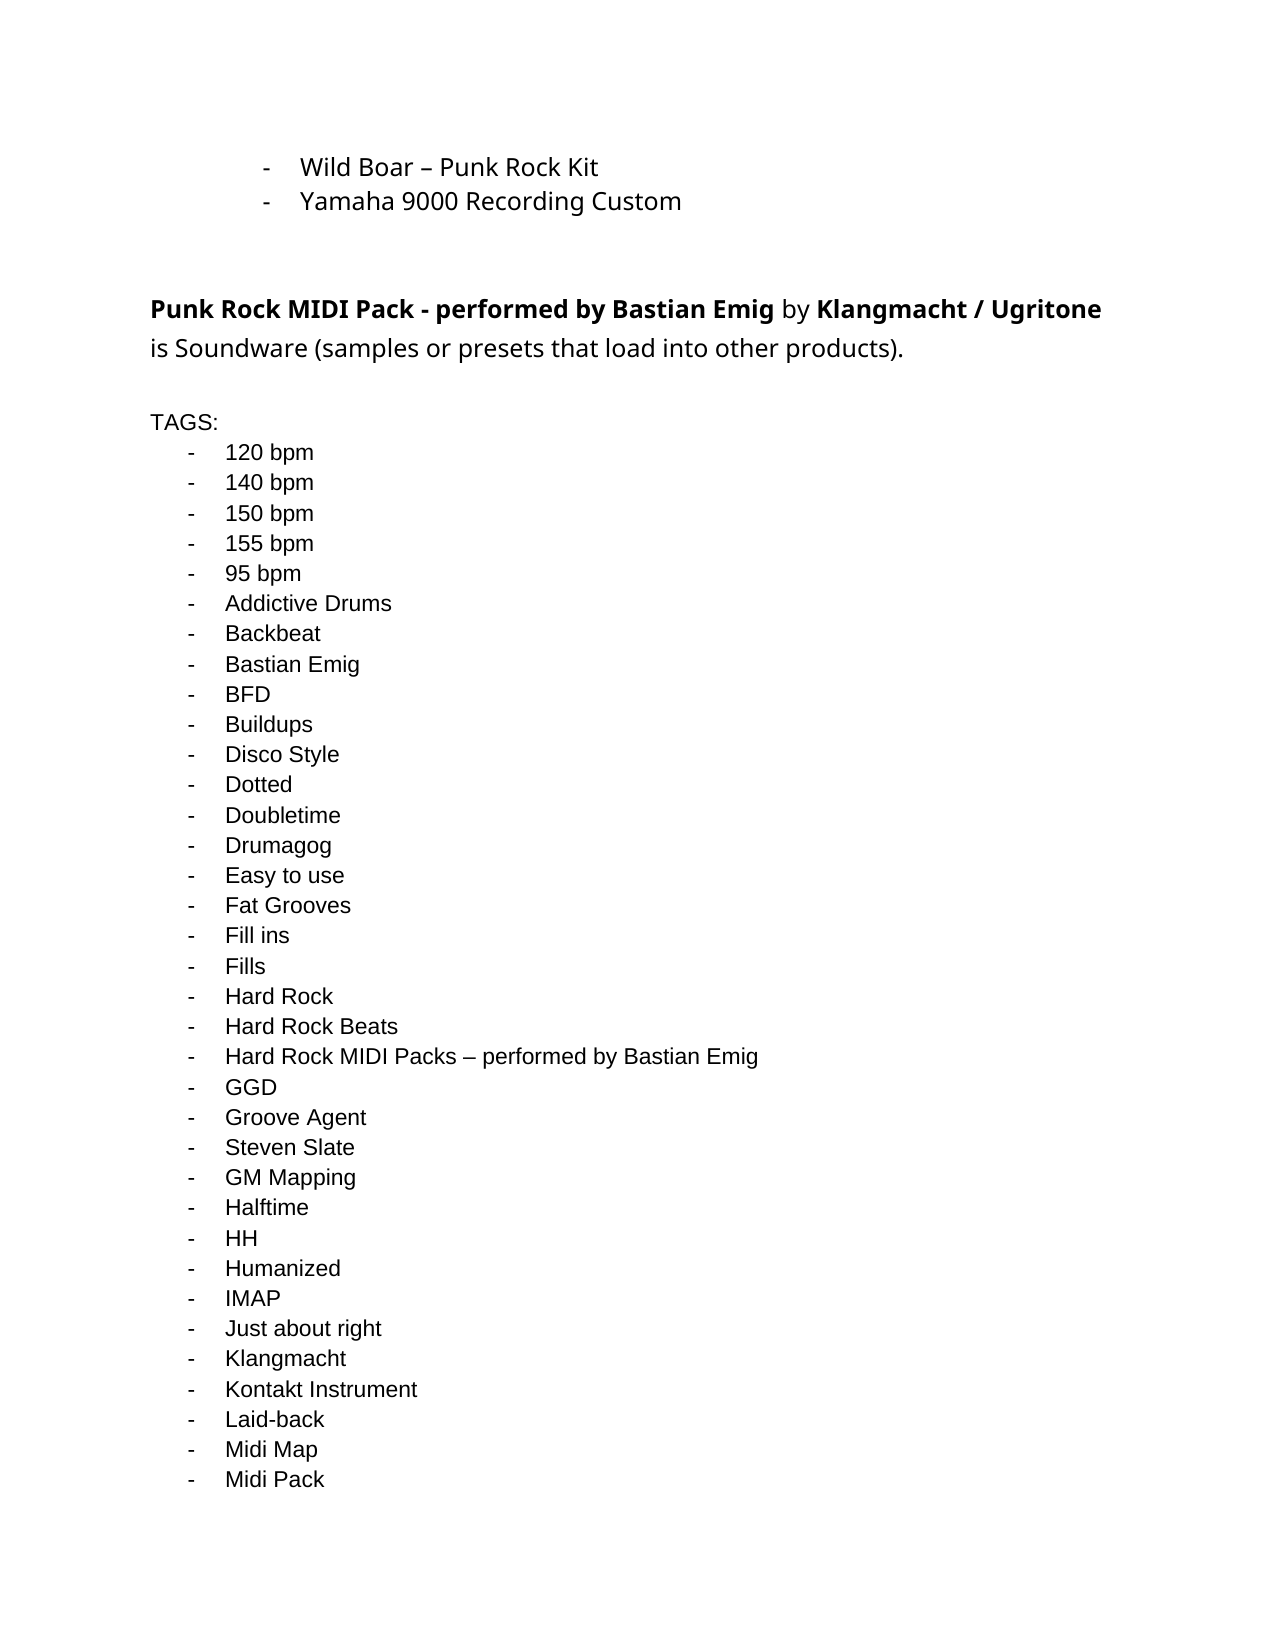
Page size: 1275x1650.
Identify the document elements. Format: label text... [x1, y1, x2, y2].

list Midi Map [187, 1436, 1125, 1462]
list Yamaha 9000 Recording Custom [262, 184, 1125, 218]
text Punk Rock MIDI Pack - performed by Bastian Emig by Klangmacht / Ugritone is Soundware (samples or presets that load into other products). [150, 291, 1125, 364]
text TAGS: [150, 409, 1125, 435]
list Fill ins [187, 922, 1125, 949]
list Kontakt Instrument [187, 1376, 1125, 1402]
list Hard Rock Beats [187, 1013, 1125, 1039]
list IMAP [187, 1285, 1125, 1311]
list Steven Slate [187, 1134, 1125, 1160]
list 155 bpm [187, 530, 1125, 556]
list Dotted [187, 771, 1125, 798]
list Addictive Drums [187, 590, 1125, 616]
list Backbeat [187, 620, 1125, 647]
list Groove Agent [187, 1104, 1125, 1130]
list HH [187, 1224, 1125, 1251]
list GM Mapping [187, 1164, 1125, 1190]
list Klangmacht [187, 1345, 1125, 1372]
list Fills [187, 953, 1125, 979]
list Hard Rock MIDI Packs – performed by Bastian Emig [187, 1043, 1125, 1069]
list Halftime [187, 1194, 1125, 1221]
list Disco Style [187, 741, 1125, 767]
list Bastian Emig [187, 651, 1125, 677]
list 140 bpm [187, 469, 1125, 496]
list 150 bpm [187, 499, 1125, 526]
list Drumagog [187, 832, 1125, 858]
list 120 bpm [187, 439, 1125, 465]
list Wild Boar – Punk Rock Kit [262, 150, 1125, 184]
list Humanized [187, 1255, 1125, 1281]
list 95 bpm [187, 560, 1125, 586]
list Buildups [187, 711, 1125, 737]
list Midi Pack [187, 1466, 1125, 1492]
list Fat Grooves [187, 892, 1125, 918]
list BFD [187, 681, 1125, 707]
list Doubletime [187, 802, 1125, 828]
list Laid-back [187, 1406, 1125, 1432]
list Just about right [187, 1315, 1125, 1341]
list Easy to use [187, 862, 1125, 888]
list Hard Rock [187, 983, 1125, 1009]
list GGD [187, 1073, 1125, 1100]
